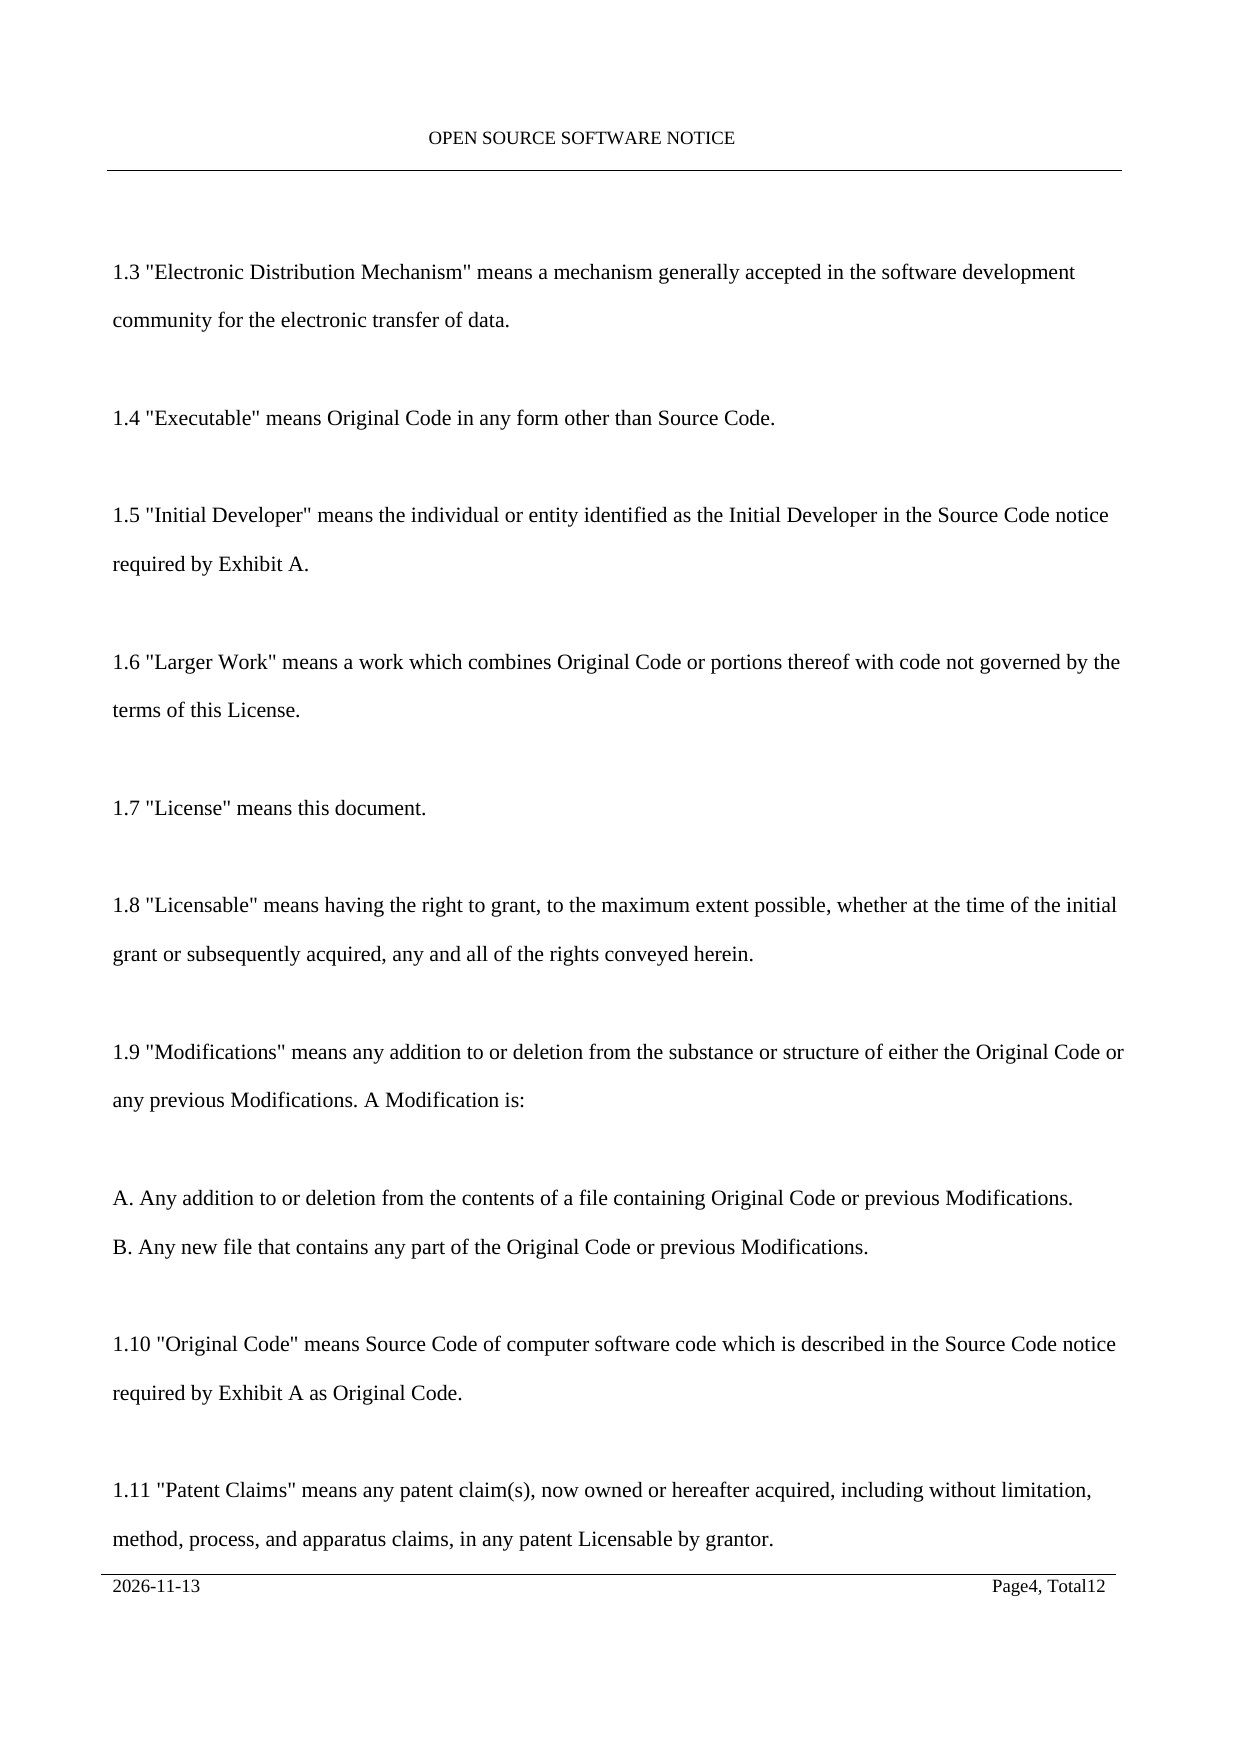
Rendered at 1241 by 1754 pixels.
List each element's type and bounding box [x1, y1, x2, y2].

text [112, 206, 1128, 1555]
